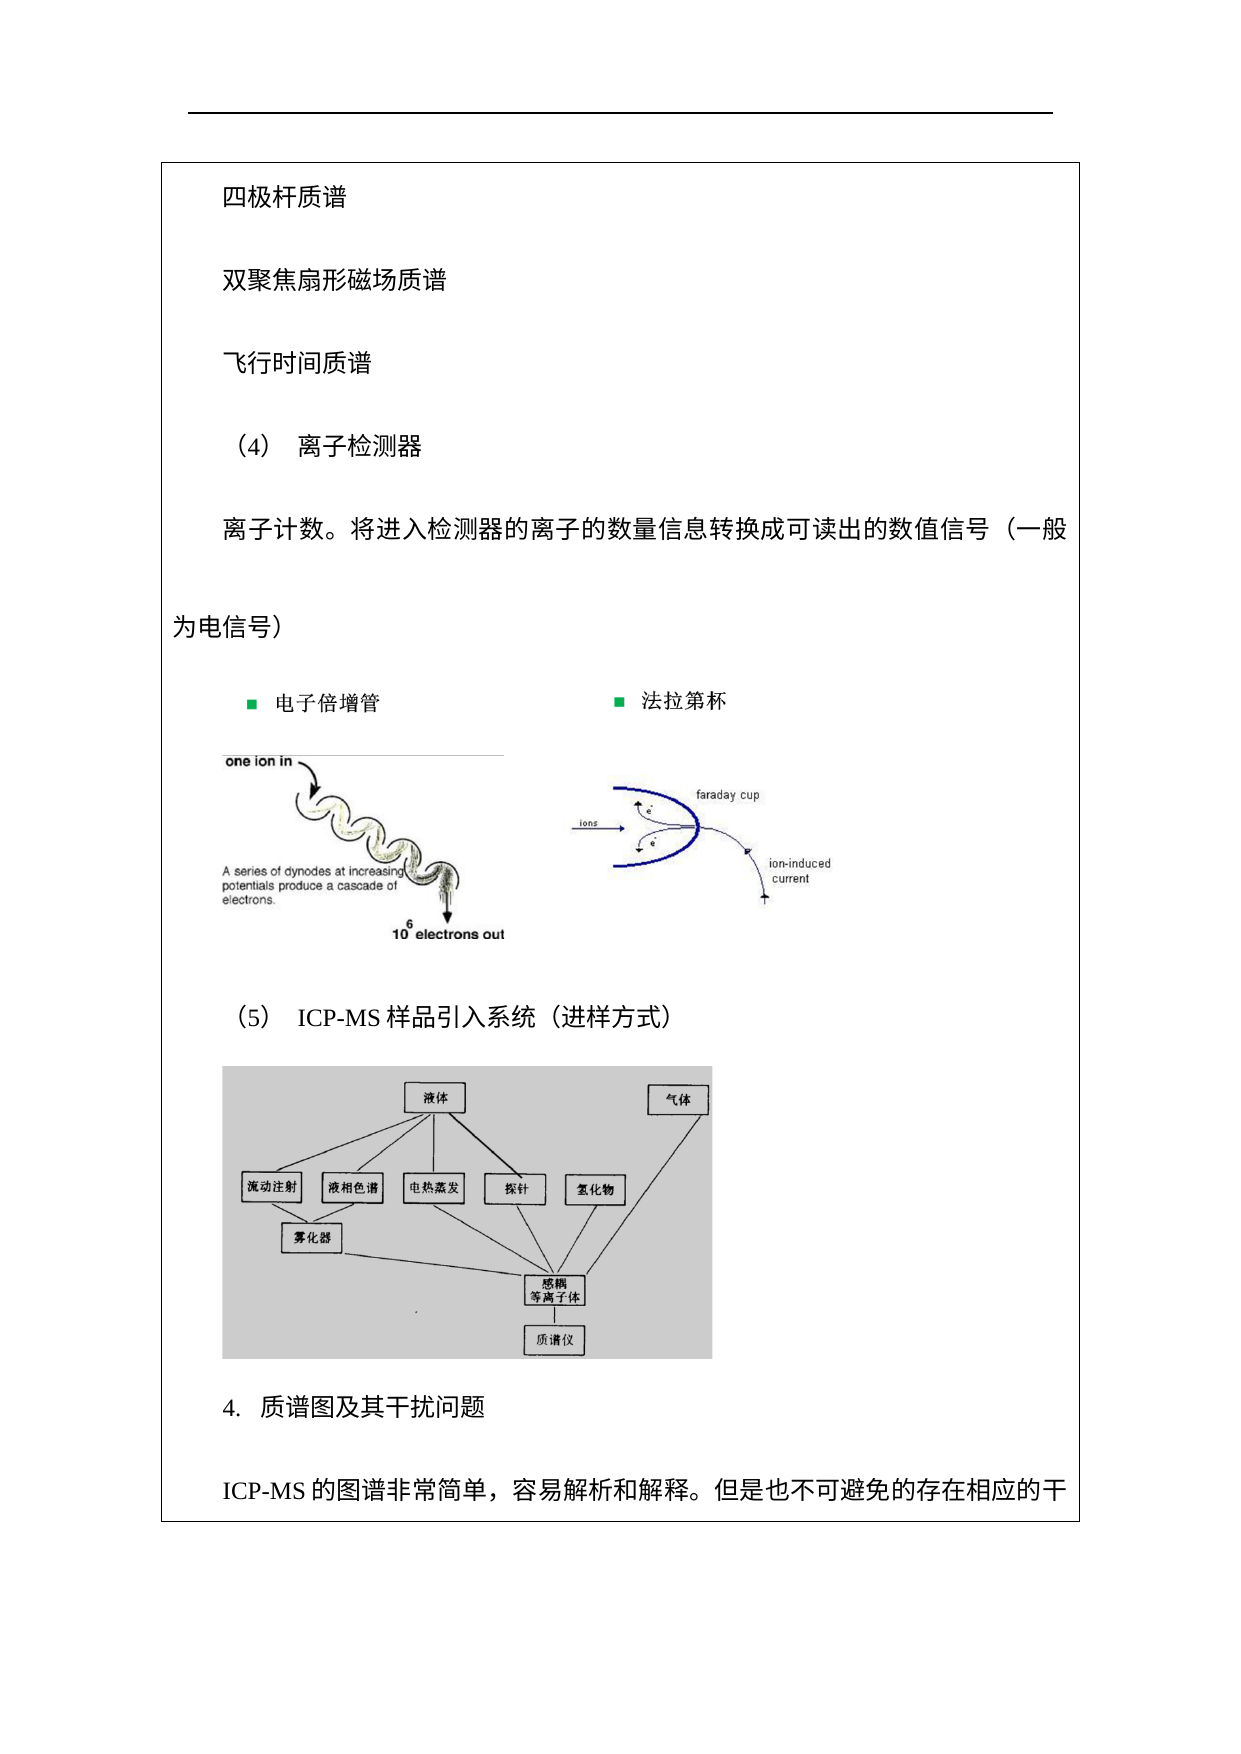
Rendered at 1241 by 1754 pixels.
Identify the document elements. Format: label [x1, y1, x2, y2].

picture [222, 676, 858, 939]
table_cell [162, 163, 1079, 1521]
picture [222, 1066, 713, 1359]
